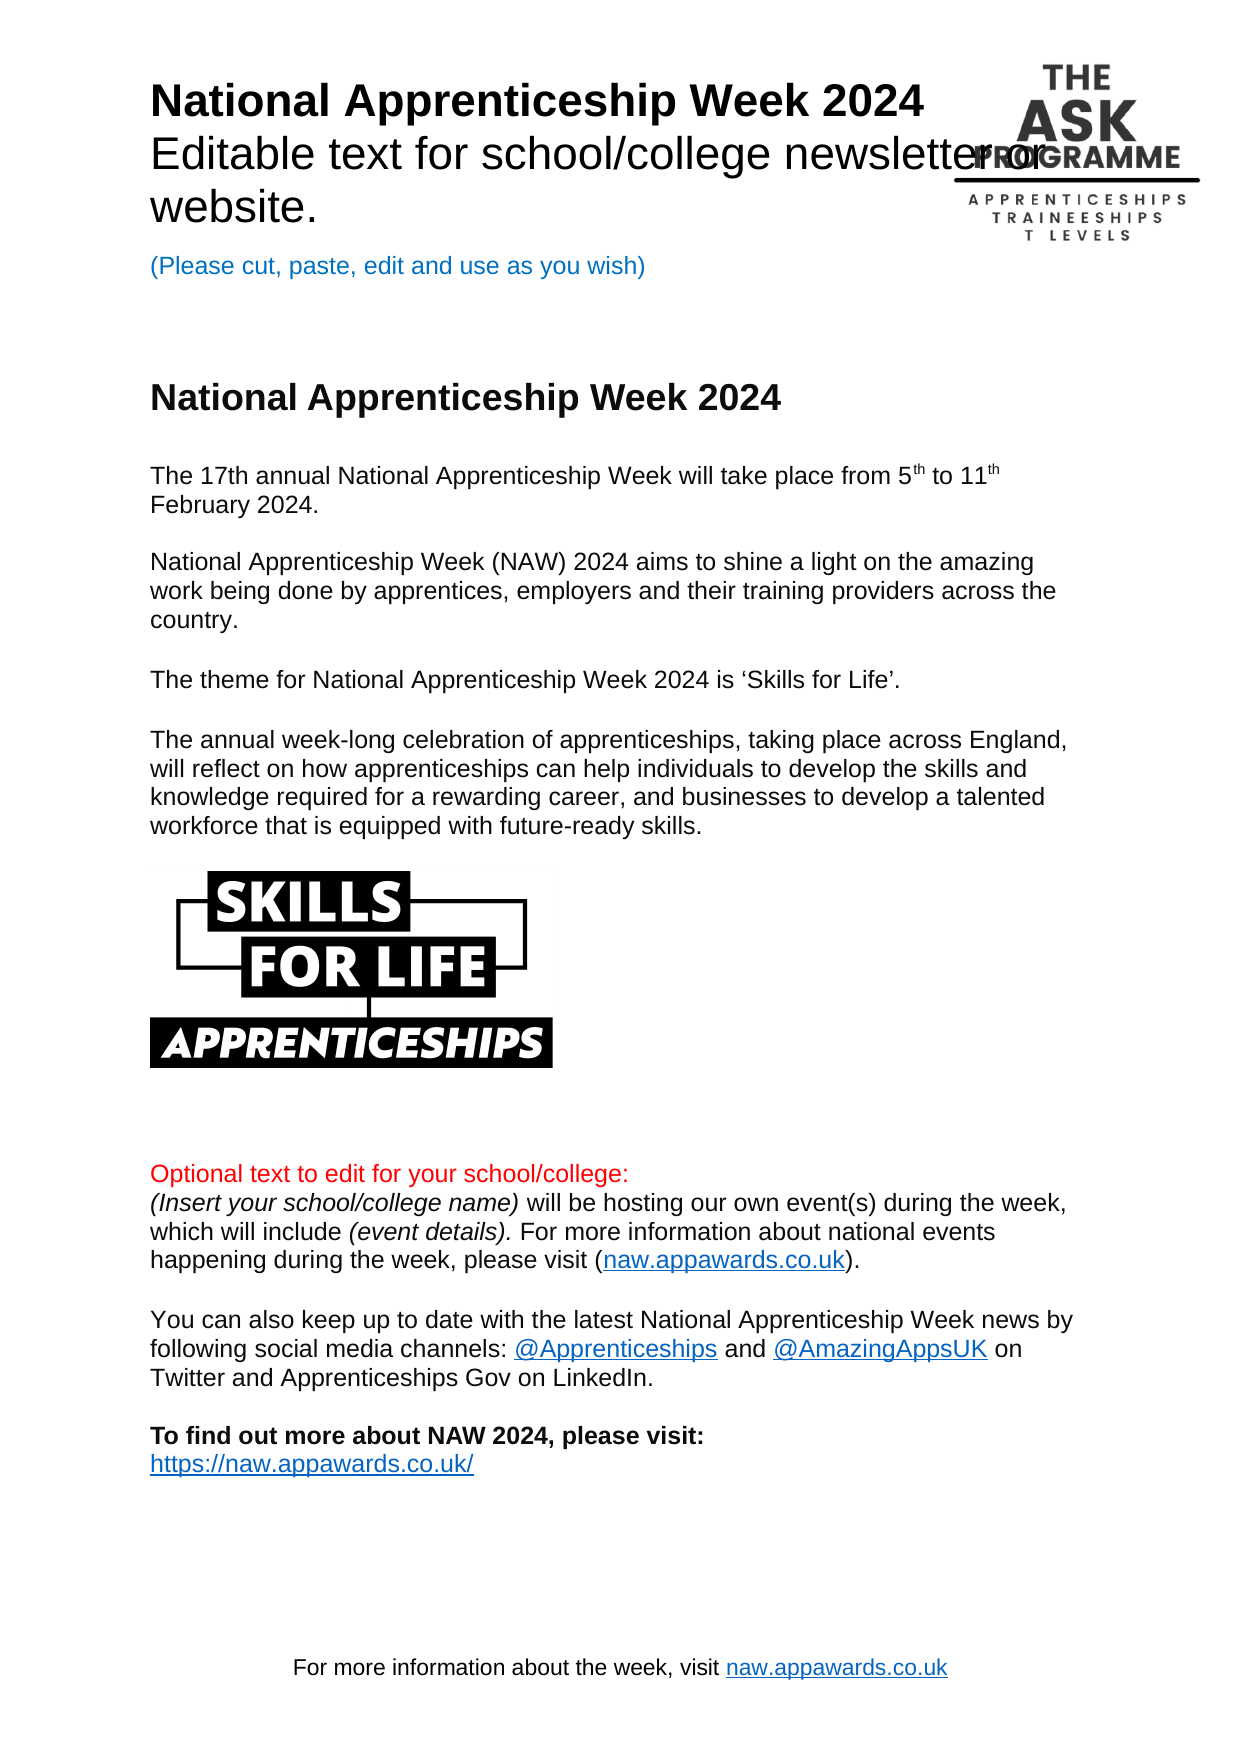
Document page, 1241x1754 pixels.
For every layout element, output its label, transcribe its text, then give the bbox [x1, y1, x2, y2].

text Optional text to edit for your school/college: (Insert your school/college name) will be hosting our own event(s) during the week, which will include (event details). For more information about national events happening during the week, please visit (naw.appawards.co.uk). [150, 1159, 1090, 1274]
text The theme for National Apprenticeship Week 2024 is ‘Skills for Life’. [150, 665, 1090, 694]
text The annual week-long celebration of apprenticeships, taking place across England, will reflect on how apprenticeships can help individuals to develop the skills and knowledge required for a rewarding career, and businesses to develop a talented workforce that is equipped with future-ready skills. [150, 725, 1090, 840]
picture [150, 871, 553, 1068]
text National Apprenticeship Week 2024 [150, 375, 1090, 418]
text To find out more about NAW 2024, please visit: [150, 1421, 1090, 1449]
picture [951, 59, 1204, 260]
text The 17th annual National Apprenticeship Week will take place from 5th to 11th February 2024. [150, 461, 1090, 519]
text National Apprenticeship Week (NAW) 2024 aims to shine a light on the amazing work being done by apprentices, employers and their training providers across the country. [150, 547, 1090, 634]
text You can also keep up to date with the latest National Apprenticeship Week news by following social media channels: @Apprenticeships and @AmazingAppsUK on Twitter and Apprenticeships Gov on LinkedIn. [150, 1305, 1090, 1391]
text https://naw.appawards.co.uk/ [150, 1449, 1090, 1478]
